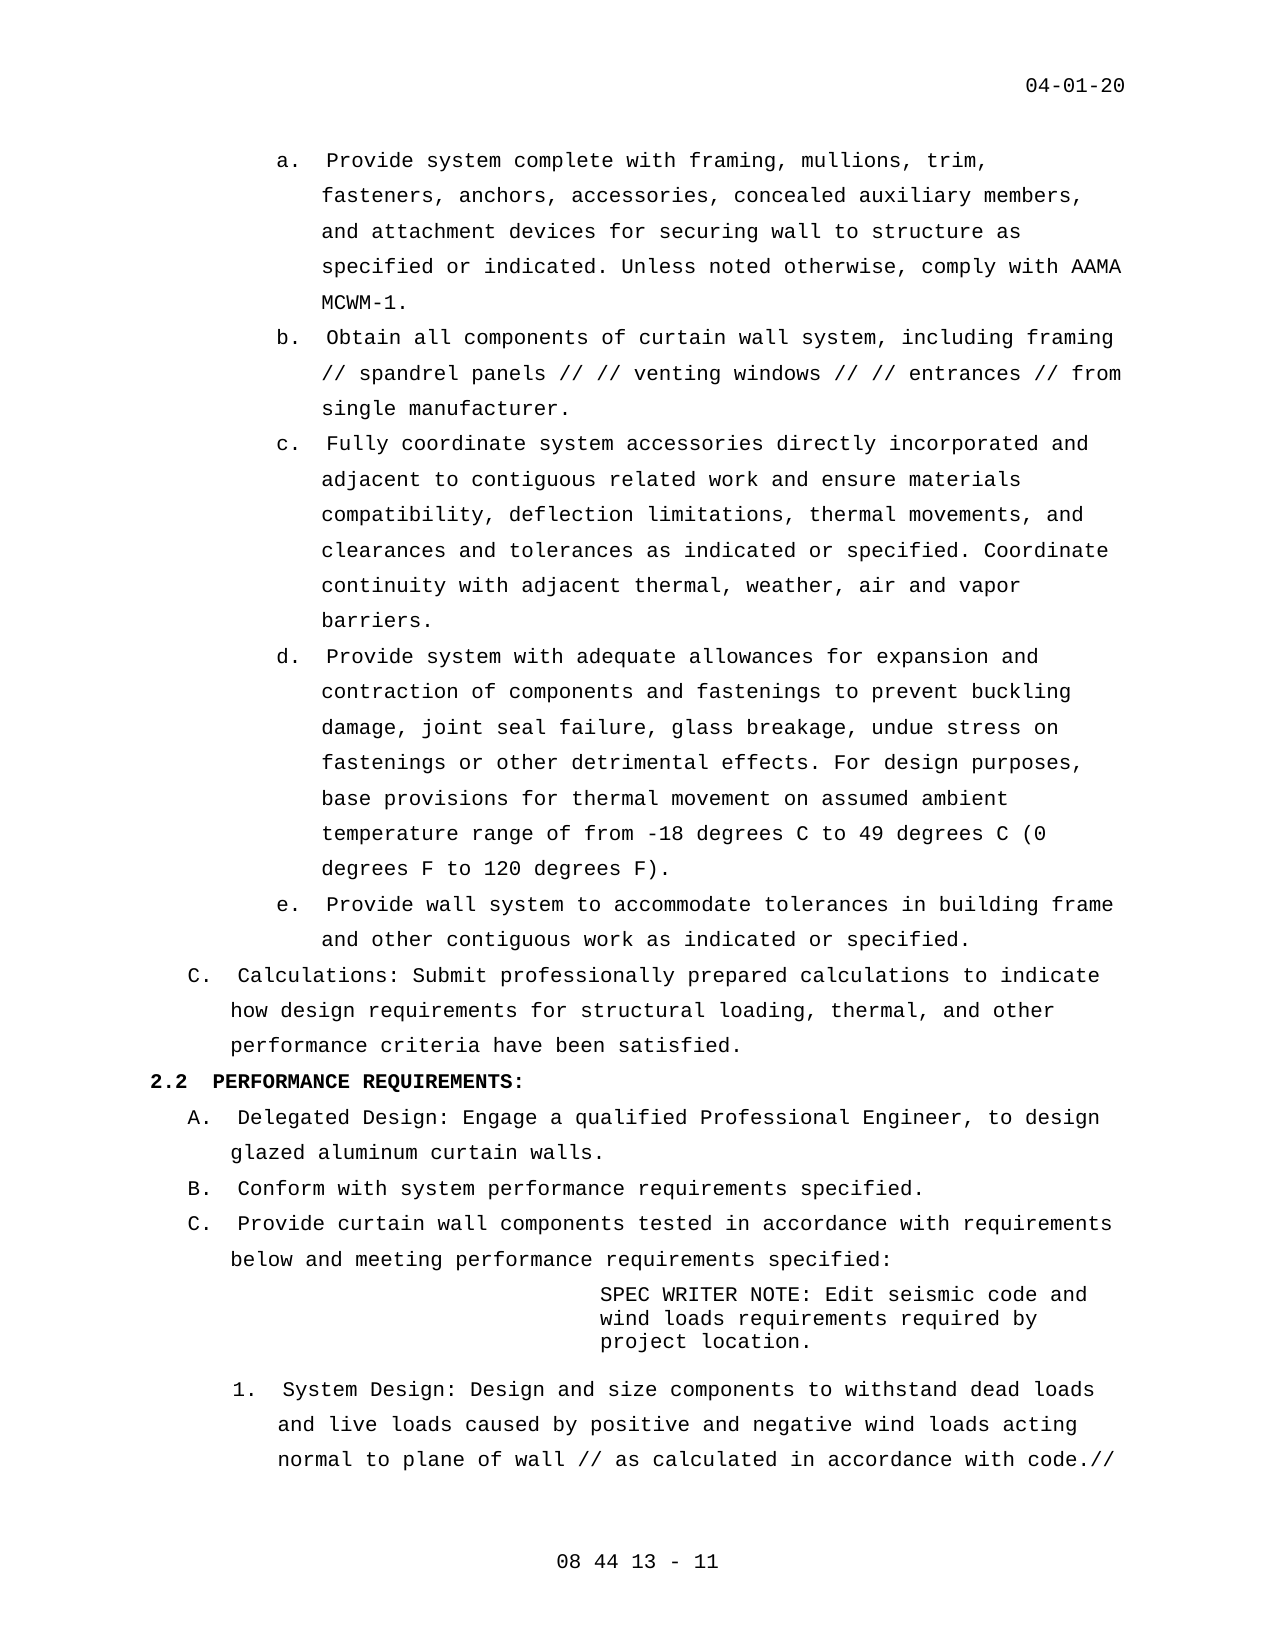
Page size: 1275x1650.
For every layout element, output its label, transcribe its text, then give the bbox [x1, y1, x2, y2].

text Calculations: Submit professionally prepared calculations to indicate how design requirements for structural loading, thermal, and other performance criteria have been satisfied. [187, 964, 1125, 1059]
list Performance Requirements: [150, 1071, 1125, 1094]
list Obtain all components of curtain wall system, including framing // spandrel panels // // venting windows // // entrances // from single manufacturer. [276, 327, 1125, 422]
text SPEC WRITER NOTE: Edit seismic code and wind loads requirements required by project location. [600, 1284, 1125, 1355]
list Fully coordinate system accessories directly incorporated and adjacent to contiguous related work and ensure materials compatibility, deflection limitations, thermal movements, and clearances and tolerances as indicated or specified. Coordinate continuity with adjacent thermal, weather, air and vapor barriers. [276, 433, 1125, 634]
list Provide wall system to accommodate tolerances in building frame and other contiguous work as indicated or specified. [276, 894, 1125, 953]
list Conform with system performance requirements specified. [187, 1178, 1125, 1201]
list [232, 1379, 1125, 1473]
text Provide curtain wall components tested in accordance with requirements below and meeting performance requirements specified: [187, 1213, 1125, 1272]
list Provide system with adequate allowances for expansion and contraction of components and fastenings to prevent buckling damage, joint seal failure, glass breakage, undue stress on fastenings or other detrimental effects. For design purposes, base provisions for thermal movement on assumed ambient temperature range of from -18 degrees C to 49 degrees C (0 degrees F to 120 degrees F). [276, 646, 1125, 882]
list Provide system complete with framing, mullions, trim, fasteners, anchors, accessories, concealed auxiliary members, and attachment devices for securing wall to structure as specified or indicated. Unless noted otherwise, comply with AAMA MCWM-1. [276, 150, 1125, 315]
list Delegated Design: Engage a qualified Professional Engineer, to design glazed aluminum curtain walls. [187, 1107, 1125, 1166]
